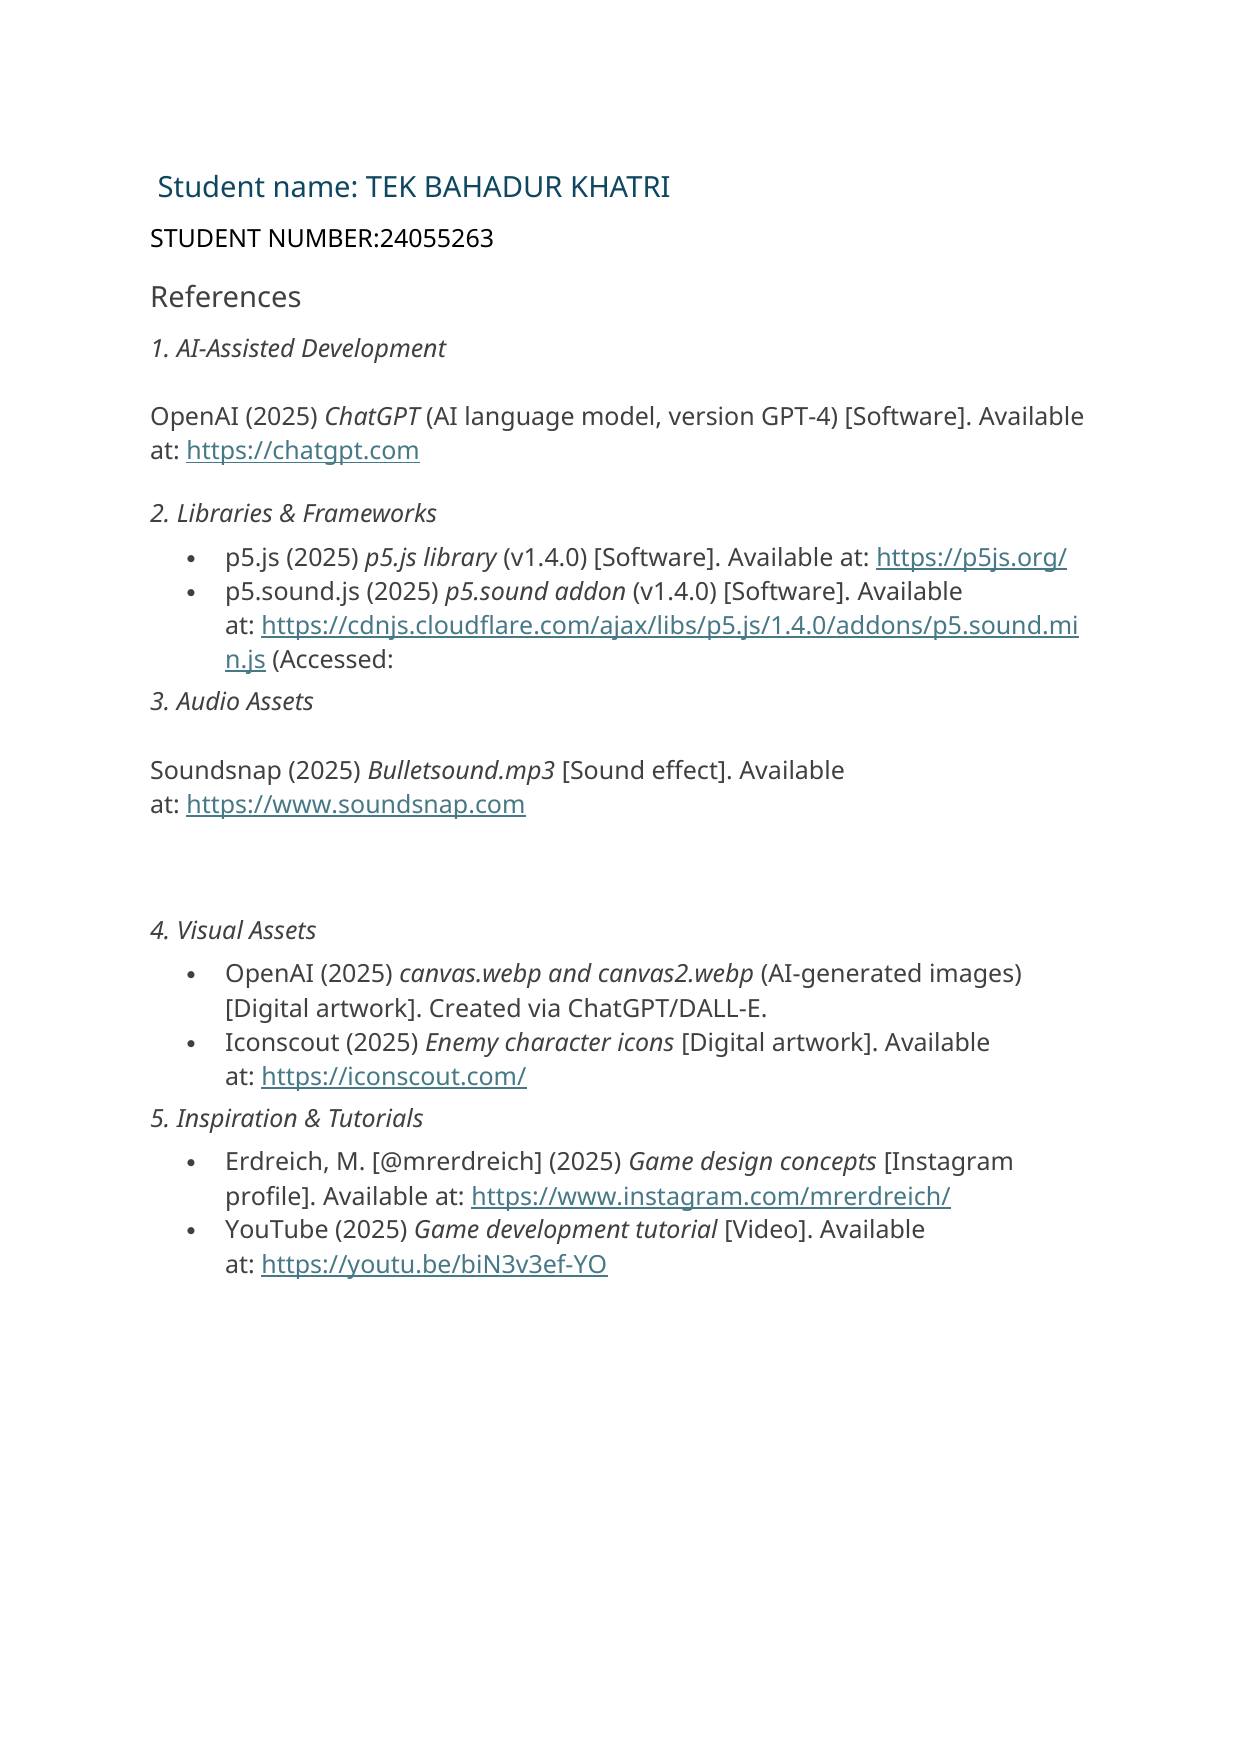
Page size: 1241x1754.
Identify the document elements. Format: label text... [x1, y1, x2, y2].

list Iconscout (2025) Enemy character icons [Digital artwork]. Available at: https://iconscout.com/ [187, 1024, 1090, 1092]
list Erdreich, M. [@mrerdreich] (2025) Game design concepts [Instagram profile]. Available at: https://www.instagram.com/mrerdreich/ [187, 1144, 1090, 1212]
list p5.js (2025) p5.js library (v1.4.0) [Software]. Available at: https://p5js.org/ [187, 539, 1090, 573]
list p5.sound.js (2025) p5.sound addon (v1.4.0) [Software]. Available at: https://cdnjs.cloudflare.com/ajax/libs/p5.js/1.4.0/addons/p5.sound.min.js (Accessed: [187, 573, 1090, 676]
list OpenAI (2025) canvas.webp and canvas2.webp (AI-generated images) [Digital artwork]. Created via ChatGPT/DALL-E. [187, 956, 1090, 1024]
text Soundsnap (2025) Bulletsound.mp3 [Sound effect]. Available at: https://www.soundsnap.com [150, 752, 1090, 820]
subtitle 2. Libraries & Frameworks [150, 496, 1090, 530]
subtitle 4. Visual Assets [150, 913, 1090, 947]
subtitle 5. Inspiration & Tutorials [150, 1101, 1090, 1135]
text STUDENT NUMBER:24055263 [150, 221, 1090, 255]
subtitle Student name: TEK BAHADUR KHATRI [150, 167, 1090, 206]
text OpenAI (2025) ChatGPT (AI language model, version GPT-4) [Software]. Available at: https://chatgpt.com [150, 399, 1090, 467]
subtitle 3. Audio Assets [150, 684, 1090, 718]
subtitle 1. AI-Assisted Development [150, 330, 1090, 364]
list YouTube (2025) Game development tutorial [Video]. Available at: https://youtu.be/biN3v3ef-YO [187, 1212, 1090, 1280]
subtitle References [150, 276, 1090, 316]
